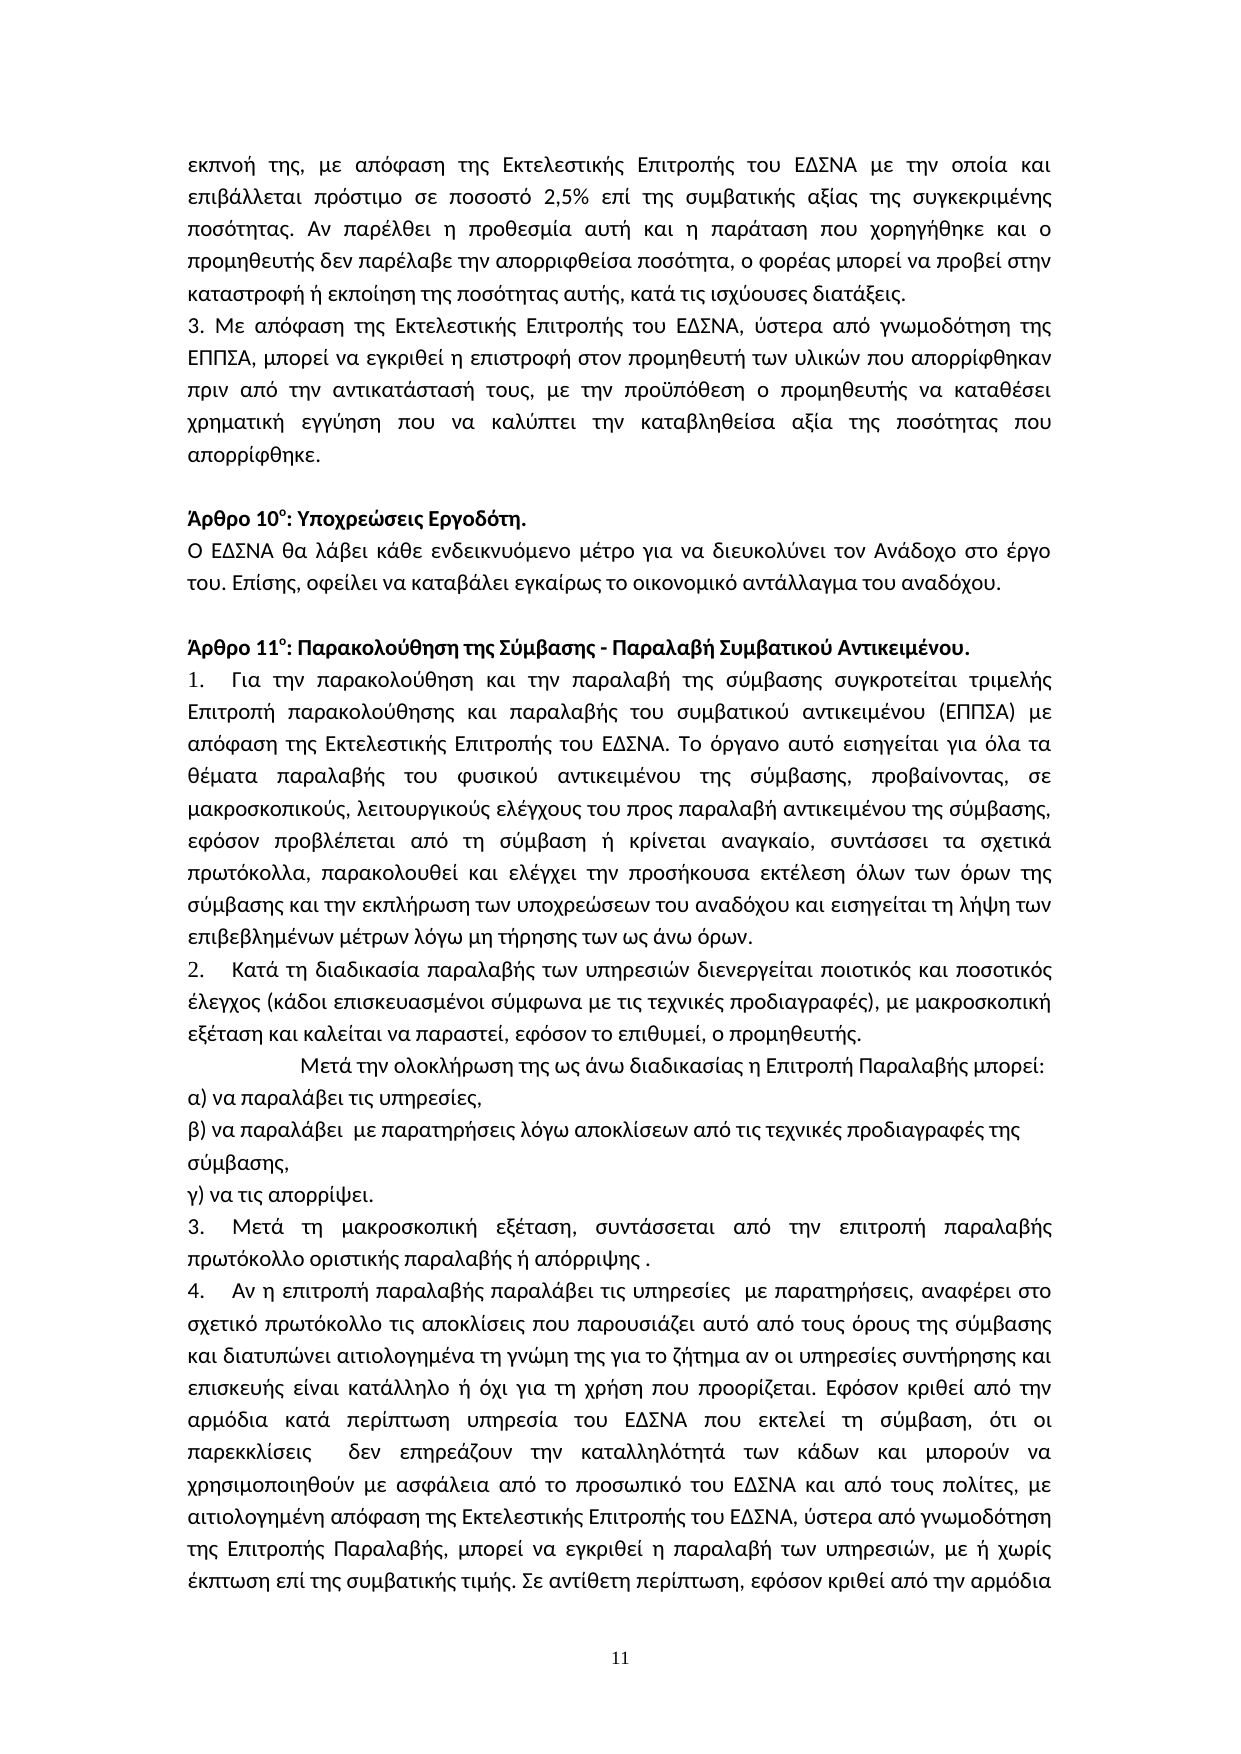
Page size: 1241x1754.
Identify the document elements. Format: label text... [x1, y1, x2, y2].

list Για την παρακολούθηση και την παραλαβή της σύμβασης συγκροτείται τριμελής Επιτροπή παρακολούθησης και παραλαβής του συμβατικού αντικειμένου (ΕΠΠΣΑ) με απόφαση της Εκτελεστικής Επιτροπής του ΕΔΣΝΑ. Το όργανο αυτό εισηγείται για όλα τα θέματα παραλαβής του φυσικού αντικειμένου της σύμβασης, προβαίνοντας, σε μακροσκοπικούς, λειτουργικούς ελέγχους του προς παραλαβή αντικειμένου της σύμβασης, εφόσον προβλέπεται από τη σύμβαση ή κρίνεται αναγκαίο, συντάσσει τα σχετικά πρωτόκολλα, παρακολουθεί και ελέγχει την προσήκουσα εκτέλεση όλων των όρων της σύμβασης και την εκπλήρωση των υποχρεώσεων του αναδόχου και εισηγείται τη λήψη των επιβεβλημένων μέτρων λόγω μη τήρησης των ως άνω όρων. [187, 665, 1053, 951]
list β) να παραλάβει με παρατηρήσεις λόγω αποκλίσεων από τις τεχνικές προδιαγραφές της σύμβασης, [187, 1116, 1053, 1176]
list γ) να τις απορρίψει. [187, 1180, 1053, 1208]
list Κατά τη διαδικασία παραλαβής των υπηρεσιών διενεργείται ποιοτικός και ποσοτικός έλεγχος (κάδοι επισκευασμένοι σύμφωνα με τις τεχνικές προδιαγραφές), με μακροσκοπική εξέταση και καλείται να παραστεί, εφόσον το επιθυμεί, ο προμηθευτής. [187, 955, 1053, 1047]
list Μετά τη μακροσκοπική εξέταση, συντάσσεται από την επιτροπή παραλαβής πρωτόκολλο οριστικής παραλαβής ή απόρριψης . [187, 1212, 1053, 1272]
text Άρθρο 11ο: Παρακολούθηση της Σύμβασης - Παραλαβή Συμβατικού Αντικειμένου. [187, 633, 1053, 661]
list α) να παραλάβει τις υπηρεσίες, [187, 1083, 1053, 1111]
text 3. Με απόφαση της Εκτελεστικής Επιτροπής του ΕΔΣΝΑ, ύστερα από γνωμοδότηση της ΕΠΠΣΑ, μπορεί να εγκριθεί η επιστροφή στον προμηθευτή των υλικών που απορρίφθηκαν πριν από την αντικατάστασή τους, με την προϋπόθεση ο προμηθευτής να καταθέσει χρηματική εγγύηση που να καλύπτει την καταβληθείσα αξία της ποσότητας που απορρίφθηκε. [187, 311, 1053, 468]
text Άρθρο 10ο: Υποχρεώσεις Εργοδότη. [187, 504, 1053, 532]
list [187, 1277, 1053, 1594]
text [187, 150, 1053, 307]
text Ο ΕΔΣΝΑ θα λάβει κάθε ενδεικνυόμενο μέτρο για να διευκολύνει τον Ανάδοχο στο έργο του. Επίσης, οφείλει να καταβάλει εγκαίρως το οικονομικό αντάλλαγμα του αναδόχου. [187, 536, 1053, 596]
list Μετά την ολοκλήρωση της ως άνω διαδικασίας η Επιτροπή Παραλαβής μπορεί: [300, 1051, 1053, 1079]
